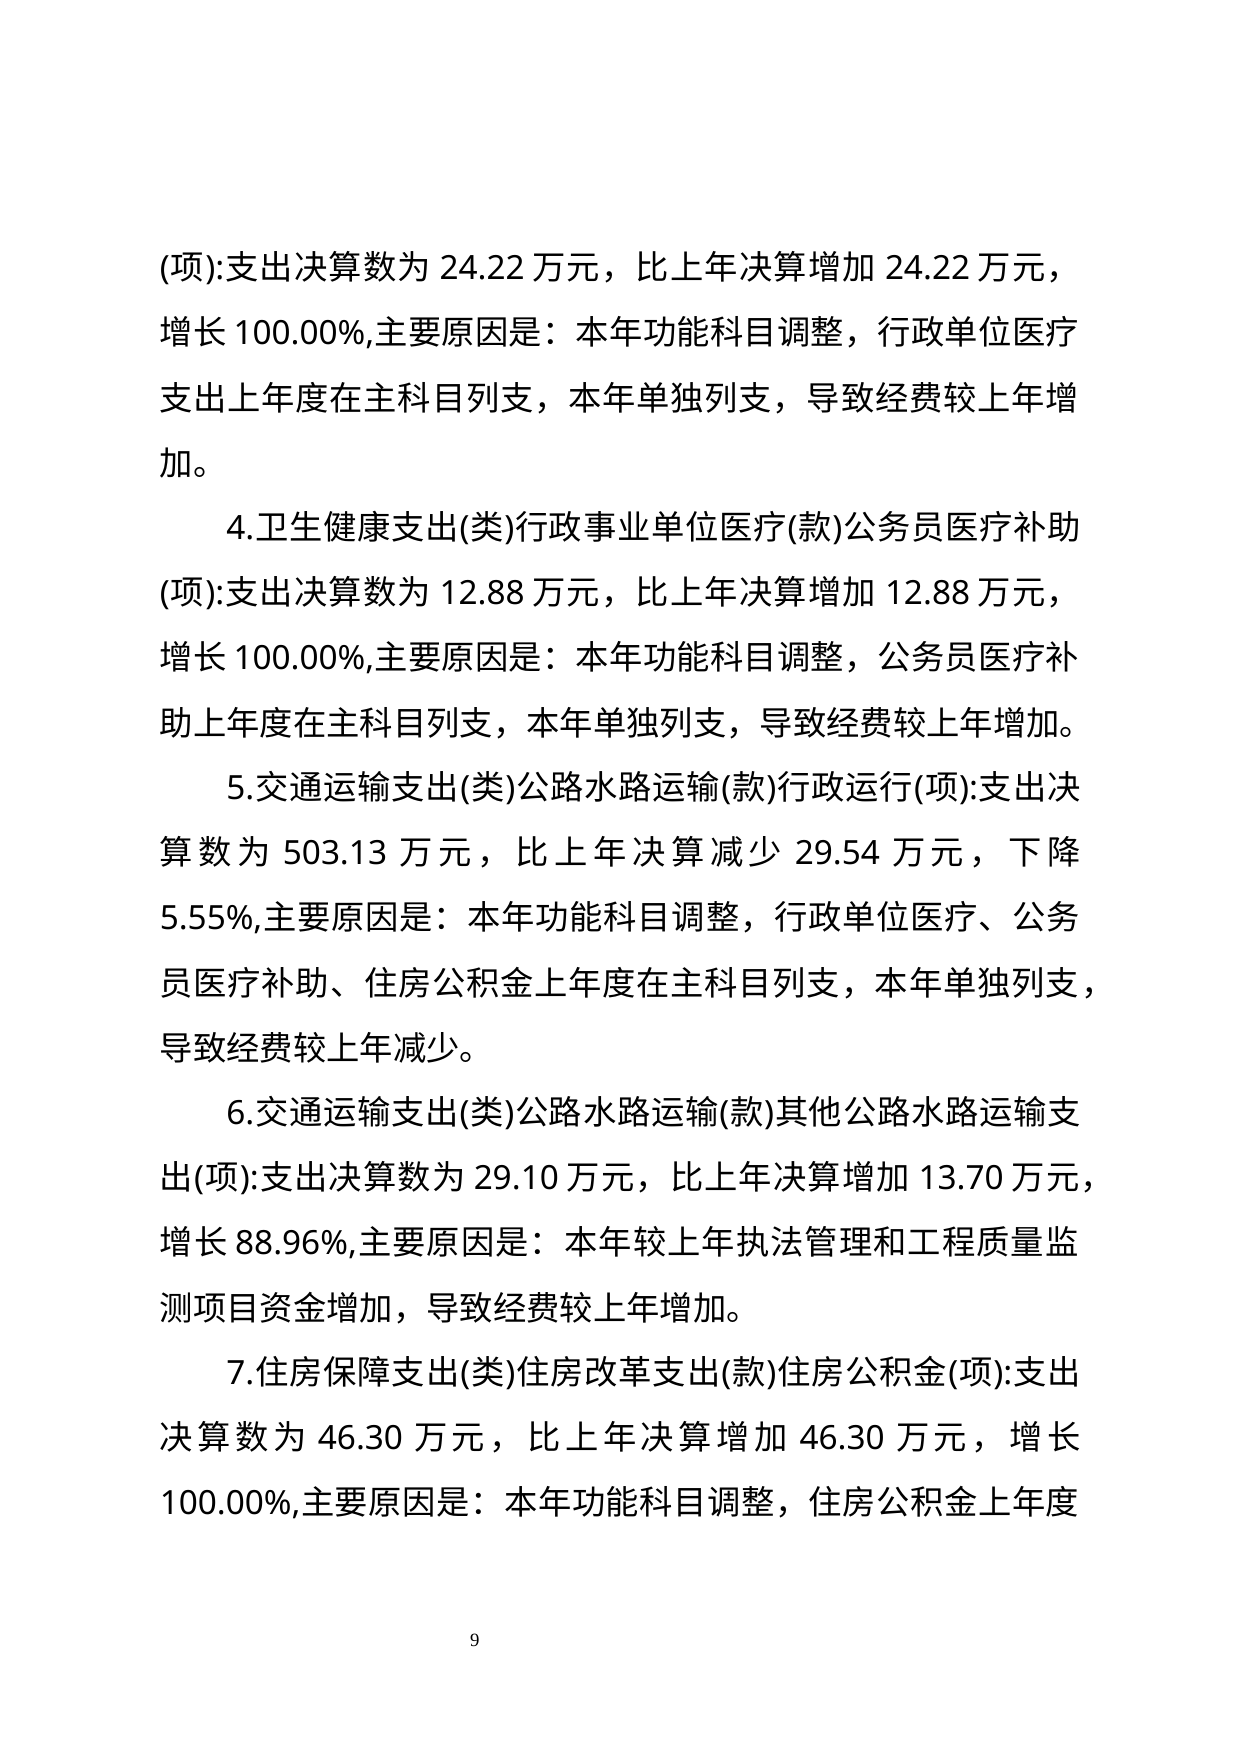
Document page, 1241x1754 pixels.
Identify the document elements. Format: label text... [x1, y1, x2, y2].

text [159, 1338, 1081, 1533]
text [159, 233, 1081, 493]
text 6.交通运输支出(类)公路水路运输(款)其他公路水路运输支出(项):支出决算数为29.10万元，比上年决算增加13.70万元，增长88.96%,主要原因是：本年较上年执法管理和工程质量监测项目资金增加，导致经费较上年增加。 [159, 1078, 1081, 1338]
text 4.卫生健康支出(类)行政事业单位医疗(款)公务员医疗补助(项):支出决算数为12.88万元，比上年决算增加12.88万元，增长100.00%,主要原因是：本年功能科目调整，公务员医疗补助上年度在主科目列支，本年单独列支，导致经费较上年增加。 [159, 493, 1081, 753]
text 5.交通运输支出(类)公路水路运输(款)行政运行(项):支出决算数为503.13万元，比上年决算减少29.54万元，下降5.55%,主要原因是：本年功能科目调整，行政单位医疗、公务员医疗补助、住房公积金上年度在主科目列支，本年单独列支，导致经费较上年减少。 [159, 753, 1081, 1078]
